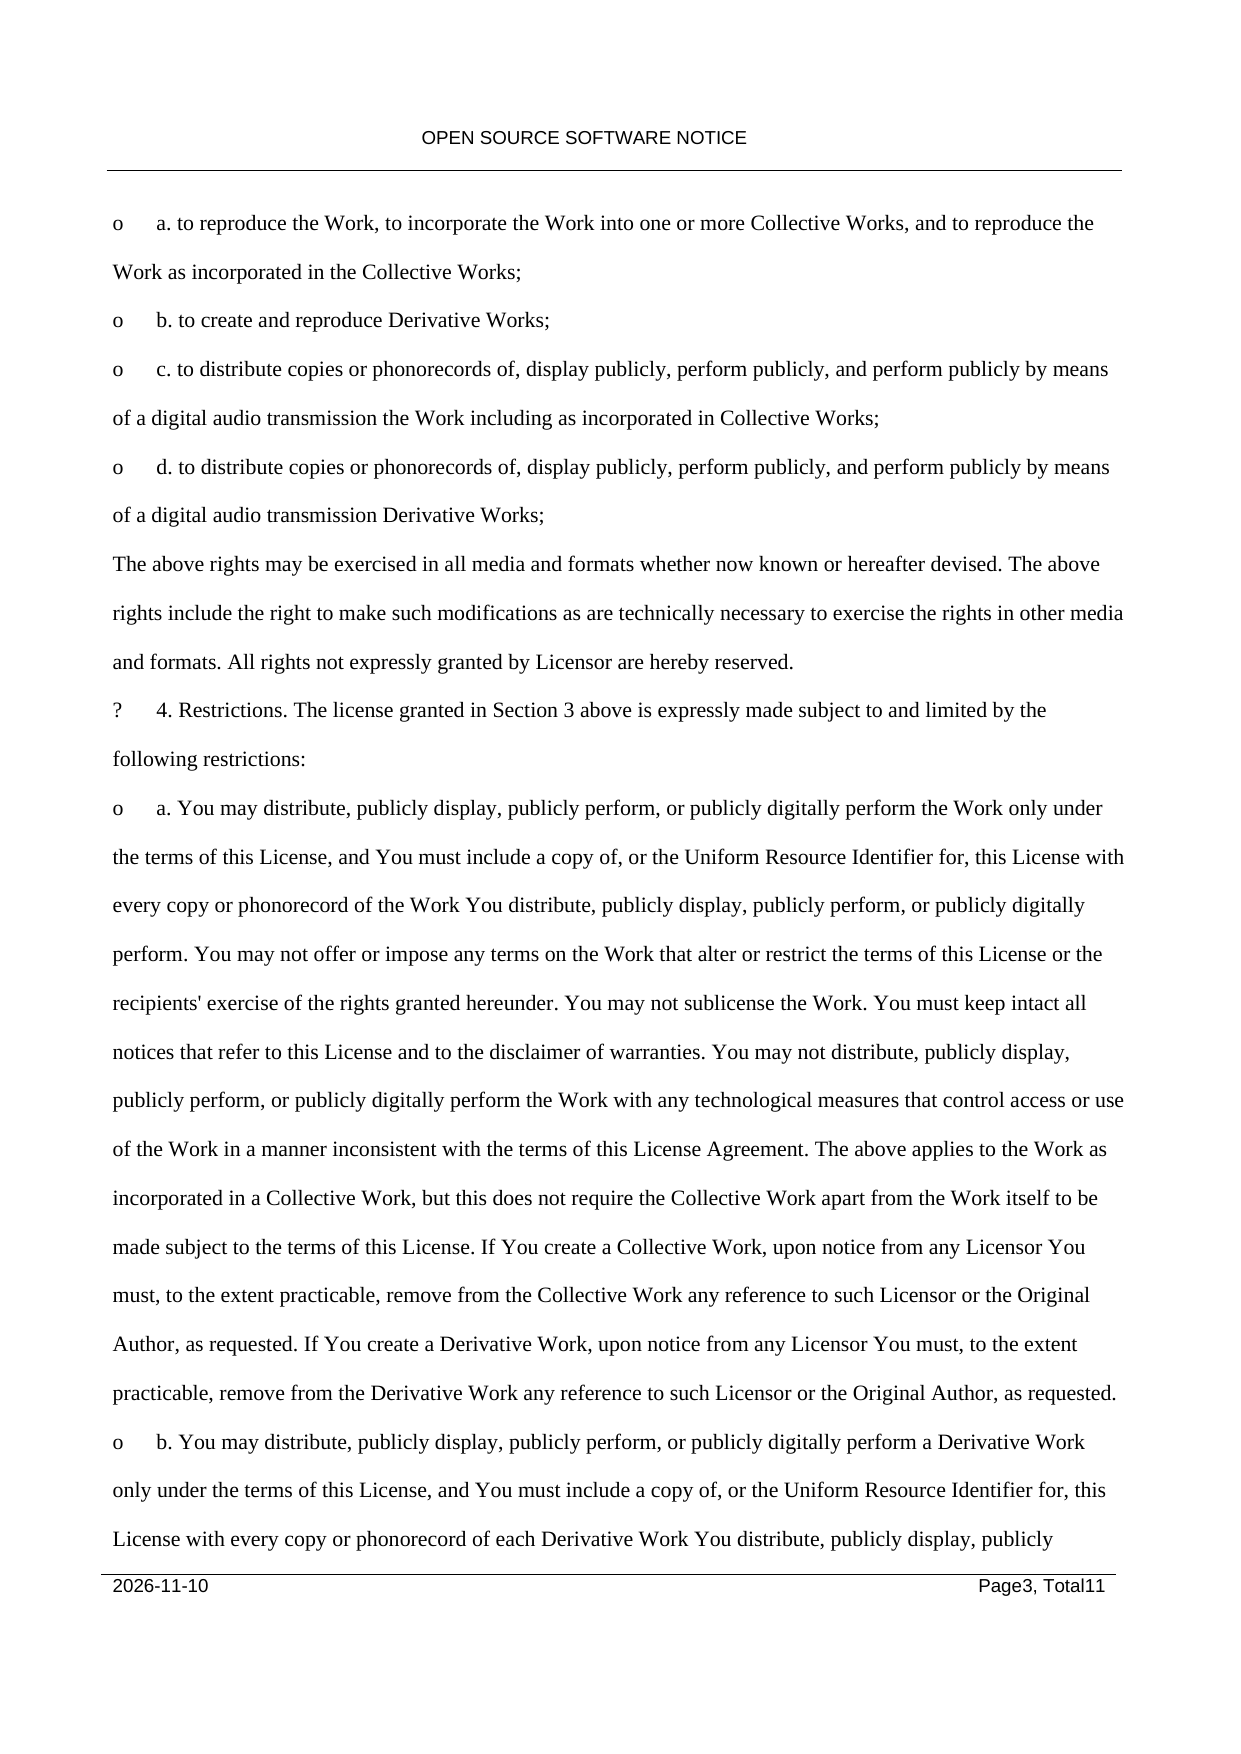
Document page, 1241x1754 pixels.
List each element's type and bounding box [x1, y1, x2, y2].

text [112, 206, 1128, 1555]
